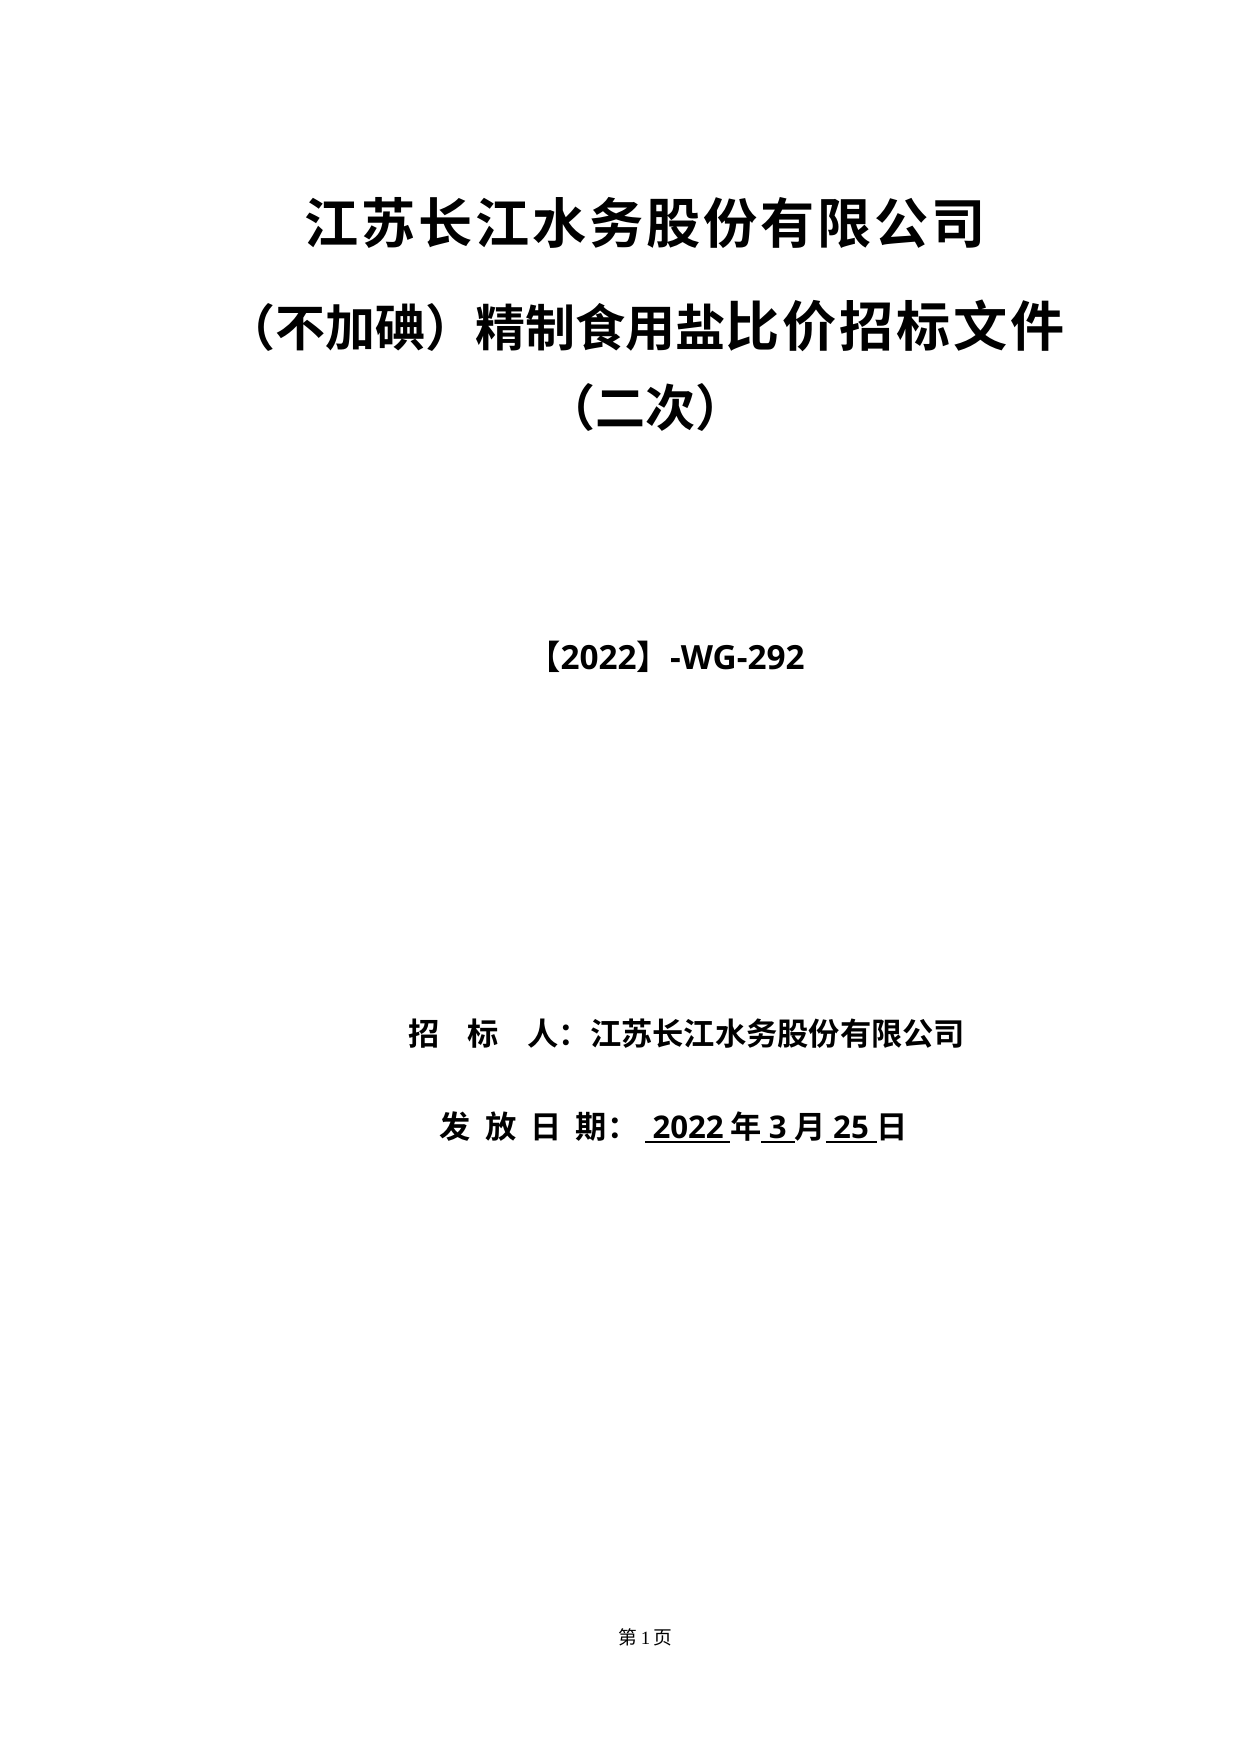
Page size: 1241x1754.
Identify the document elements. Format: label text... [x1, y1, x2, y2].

text 【2022】-WG-292 [142, 631, 1148, 679]
title （不加碘）精制食用盐比价招标文件 [142, 284, 1148, 362]
text 江苏长江水务股份有限公司 [142, 181, 1148, 259]
text 招 标 人：江苏长江水务股份有限公司 [142, 1009, 1148, 1055]
text 发 放 日 期： 2022年 3 月 25 日 [142, 1100, 1148, 1148]
text （二次） [142, 369, 1148, 441]
